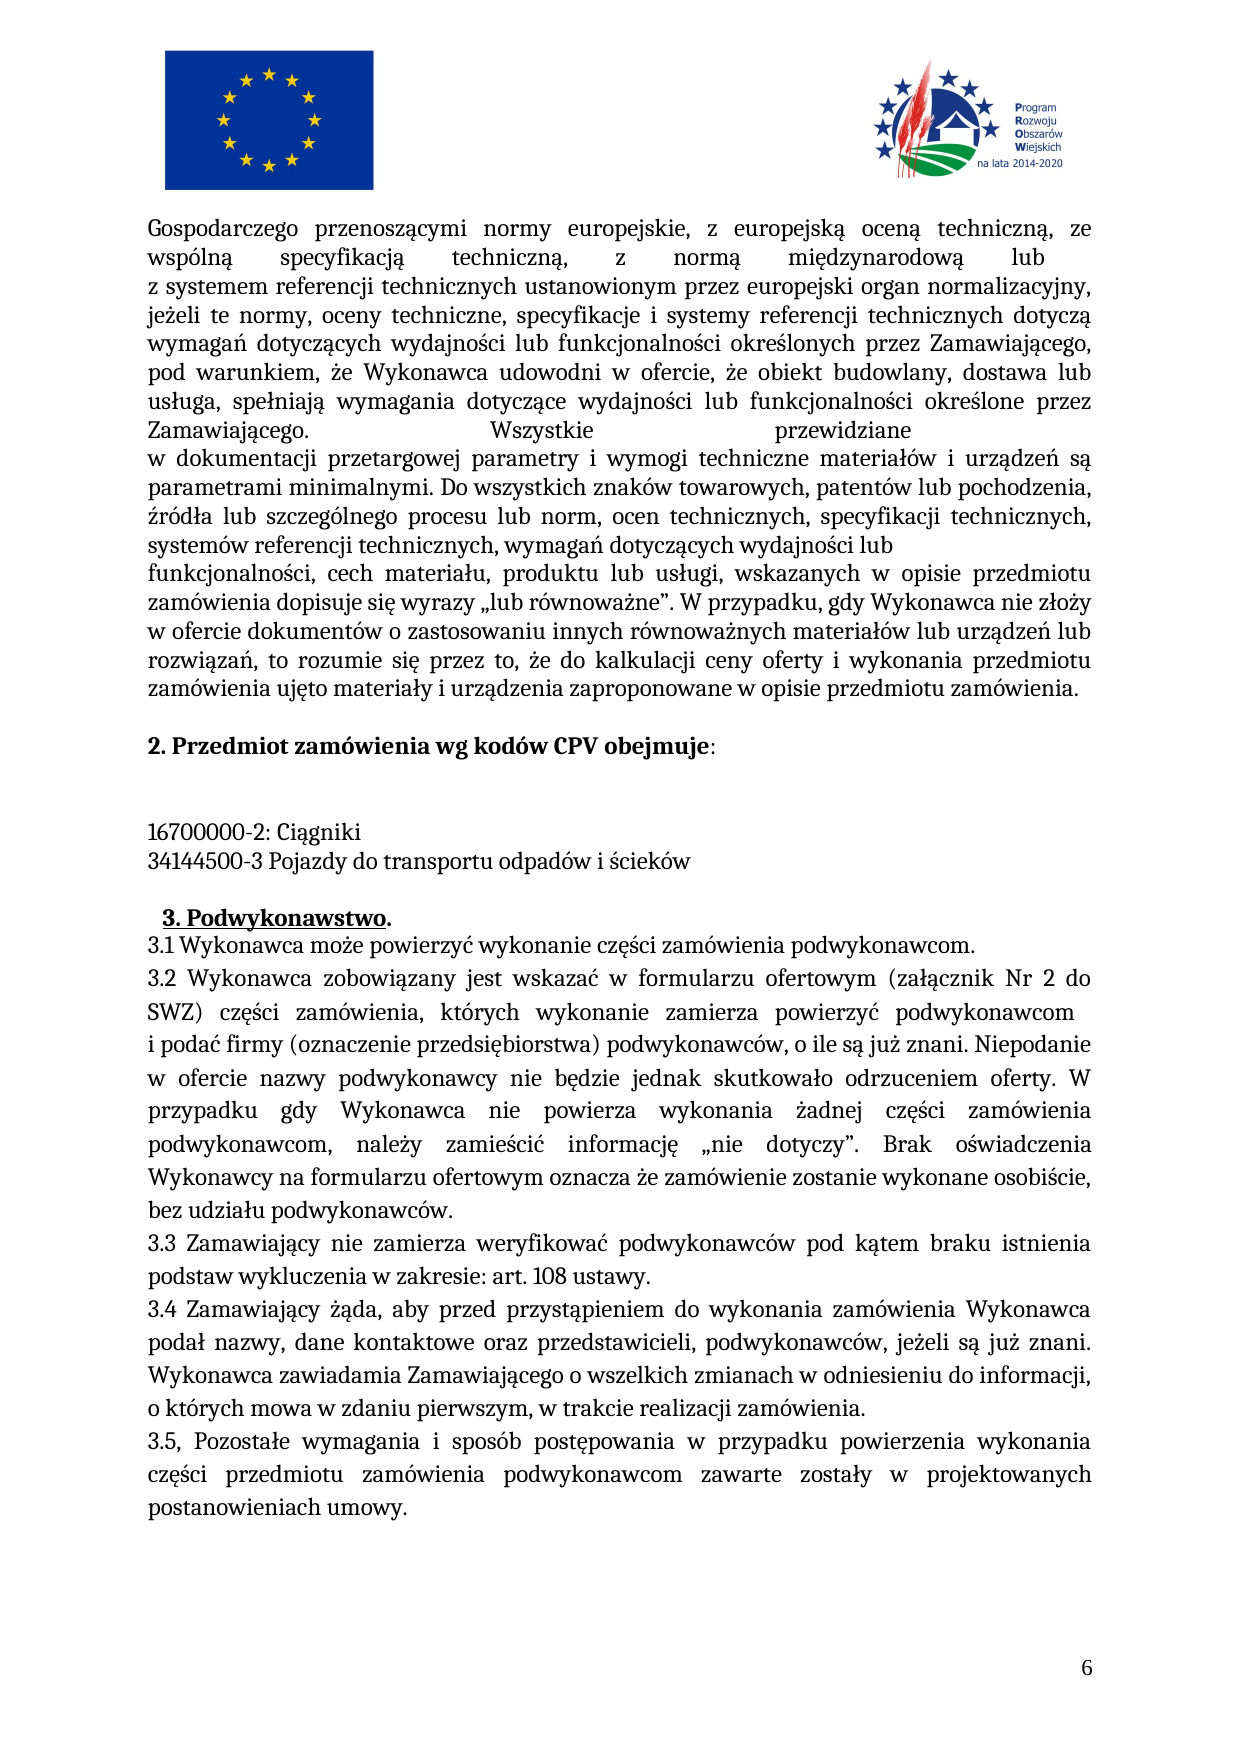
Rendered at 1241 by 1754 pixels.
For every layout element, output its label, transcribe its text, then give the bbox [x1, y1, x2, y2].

list 3. Podwykonawstwo. [162, 904, 1093, 931]
text 3.4 Zamawiający żąda, aby przed przystąpieniem do wykonania zamówienia Wykonawca podał nazwy, dane kontaktowe oraz przedstawicieli, podwykonawców, jeżeli są już znani. Wykonawca zawiadamia Zamawiającego o wszelkich zmianach w odniesieniu do informacji, o których mowa w zdaniu pierwszym, w trakcie realizacji zamówienia. [148, 1294, 1093, 1422]
text 3.1 Wykonawca może powierzyć wykonanie części zamówienia podwykonawcom. [148, 931, 1093, 960]
text 3.2 Wykonawca zobowiązany jest wskazać w formularzu ofertowym (załącznik Nr 2 do SWZ) części zamówienia, których wykonanie zamierza powierzyć podwykonawcom i podać firmy (oznaczenie przedsiębiorstwa) podwykonawców, o ile są już znani. Niepodanie w ofercie nazwy podwykonawcy nie będzie jednak skutkowało odrzuceniem oferty. W przypadku gdy Wykonawca nie powierza wykonania żadnej części zamówienia podwykonawcom, należy zamieścić informację „nie dotyczy”. Brak oświadczenia Wykonawcy na formularzu ofertowym oznacza że zamówienie zostanie wykonane osobiście, bez udziału podwykonawców. [148, 964, 1093, 1224]
text funkcjonalności, cech materiału, produktu lub usługi, wskazanych w opisie przedmiotu zamówienia dopisuje się wyrazy „lub równoważne”. W przypadku, gdy Wykonawca nie złoży w ofercie dokumentów o zastosowaniu innych równoważnych materiałów lub urządzeń lub rozwiązań, to rozumie się przez to, że do kalkulacji ceny oferty i wykonania przedmiotu zamówienia ujęto materiały i urządzenia zaproponowane w opisie przedmiotu zamówienia. [148, 559, 1093, 703]
picture [147, 25, 1081, 215]
text 34144500-3 Pojazdy do transportu odpadów i ścieków [148, 847, 1093, 876]
text 2. Przedmiot zamówienia wg kodów CPV obejmuje: [148, 732, 1093, 761]
text 3.5, Pozostałe wymagania i sposób postępowania w przypadku powierzenia wykonania części przedmiotu zamówienia podwykonawcom zawarte zostały w projektowanych postanowieniach umowy. [148, 1427, 1093, 1521]
text 16700000-2: Ciągniki [148, 818, 1093, 847]
text 3.3 Zamawiający nie zamierza weryfikować podwykonawców pod kątem braku istnienia podstaw wykluczenia w zakresie: art. 108 ustawy. [148, 1228, 1093, 1290]
